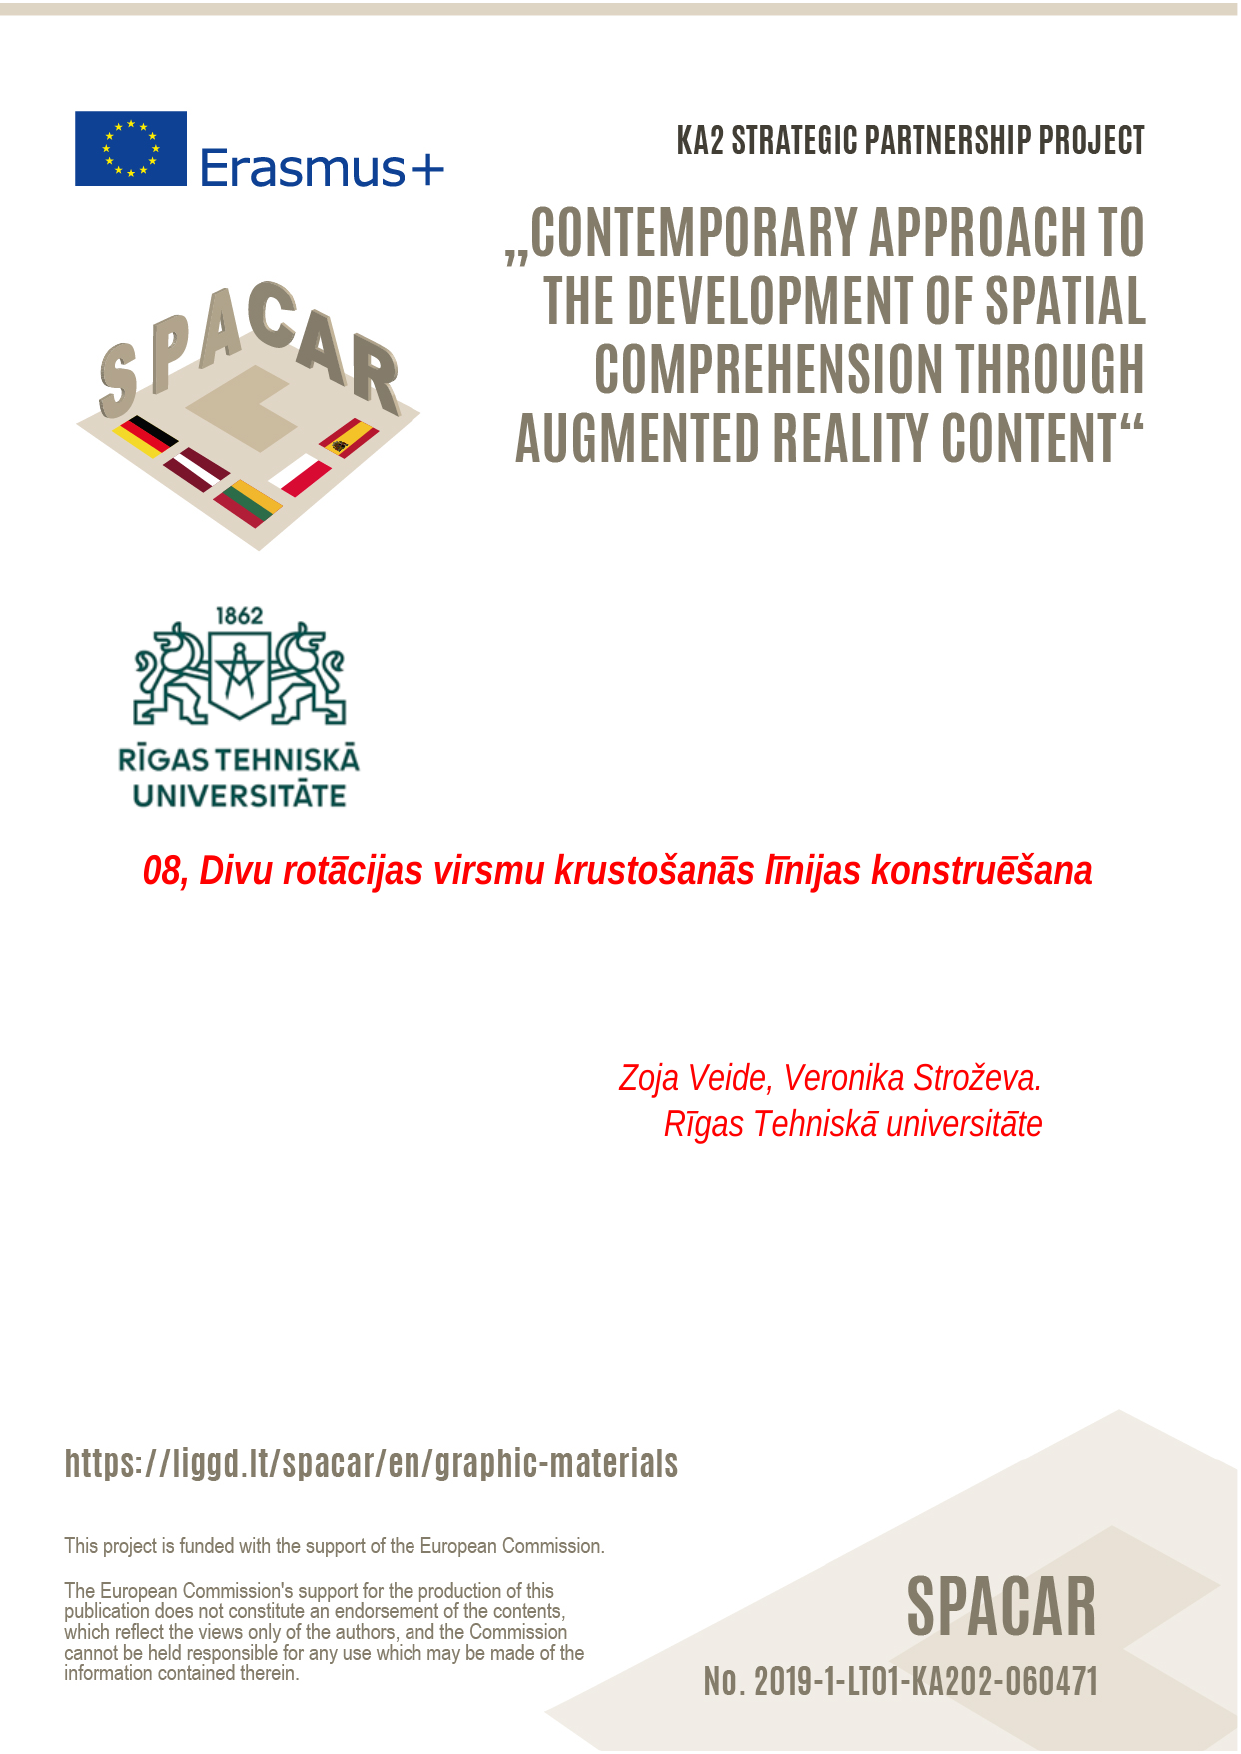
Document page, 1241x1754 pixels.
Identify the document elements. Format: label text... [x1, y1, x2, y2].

text Zoja Veide, Veronika Stroževa. Rīgas Tehniskā universitāte [89, 1055, 1047, 1145]
text 08, Divu rotācijas virsmu krustošanās līnijas konstruēšana [89, 845, 1152, 893]
picture [0, 3, 1238, 1751]
